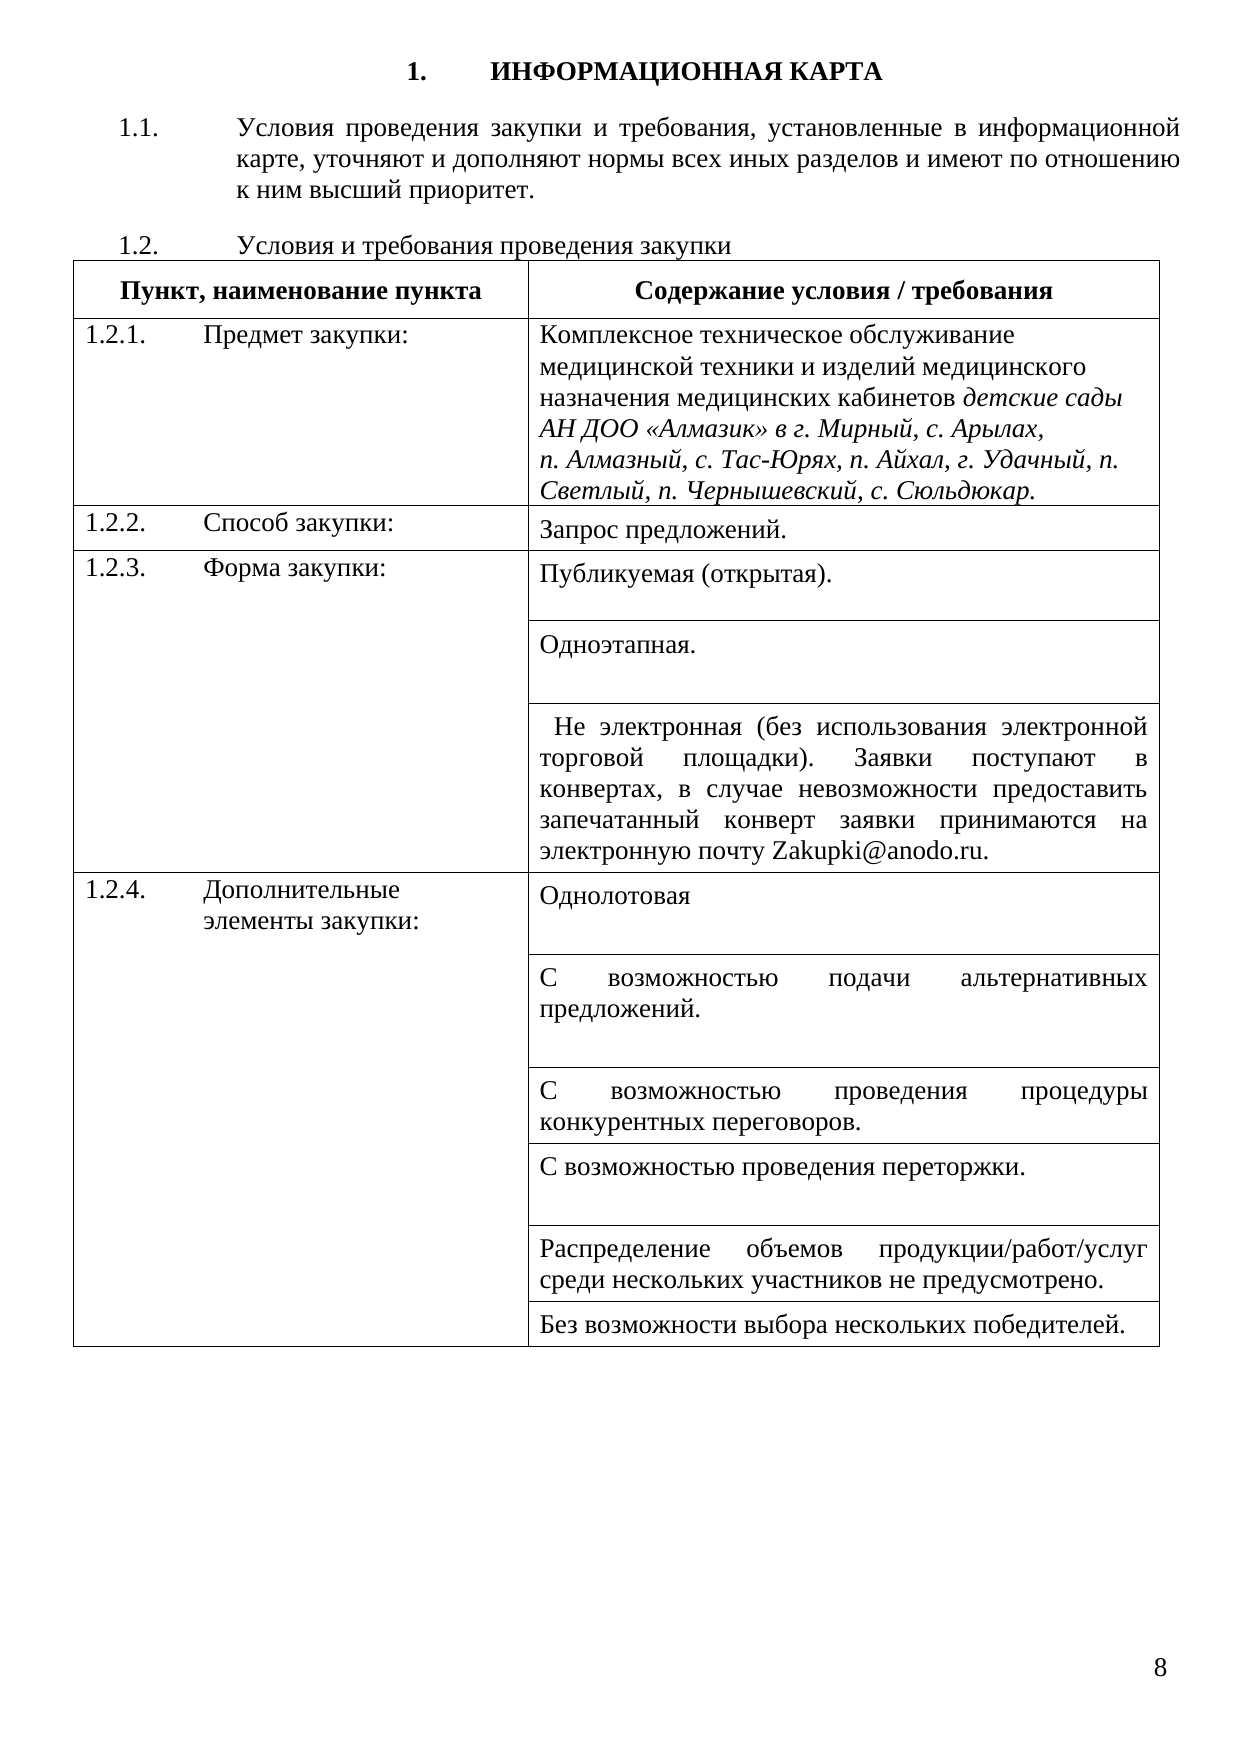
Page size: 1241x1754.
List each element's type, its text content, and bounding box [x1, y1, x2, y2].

table_cell Комплексное техническое обслуживание медицинской техники и изделий медицинского назначения медицинских кабинетов детские сады АН ДОО «Алмазик» в г. Мирный, с. Арылах, п. Алмазный, с. Тас-Юрях, п. Айхал, г. Удачный, п. Светлый, п. Чернышевский, с. Сюльдюкар. [529, 319, 1159, 505]
text Условия и требования проведения закупки [118, 229, 1181, 260]
text Информационная карта [118, 54, 1181, 86]
table_cell Способ закупки: [74, 506, 528, 550]
table_cell Запрос предложений. [529, 506, 1159, 550]
table_cell Без возможности выбора нескольких победителей. [529, 1302, 1159, 1346]
table_cell С возможностью проведения переторжки. [529, 1144, 1159, 1225]
table_cell Публикуемая (открытая). [529, 551, 1159, 620]
table_cell Распределение объемов продукции/работ/услуг среди нескольких участников не предусмотрено. [529, 1226, 1159, 1301]
table_cell Предмет закупки: [74, 319, 528, 505]
table_cell Не электронная (без использования электронной торговой площадки). Заявки поступают в конвертах, в случае невозможности предоставить запечатанный конверт заявки принимаются на электронную почту Zakupki@anodo.ru. [529, 704, 1159, 872]
table_cell Форма закупки: [74, 551, 528, 872]
table_cell С возможностью подачи альтернативных предложений. [529, 955, 1159, 1067]
table_cell С возможностью проведения процедуры конкурентных переговоров. [529, 1068, 1159, 1143]
text Условия проведения закупки и требования, установленные в информационной карте, уточняют и дополняют нормы всех иных разделов и имеют по отношению к ним высший приоритет. [118, 111, 1181, 204]
table_header Содержание условия / требования [529, 261, 1159, 317]
table_cell Однолотовая [529, 873, 1159, 954]
table_cell Дополнительные элементы закупки: [74, 873, 528, 1346]
table_cell Одноэтапная. [529, 621, 1159, 702]
table_header Пункт, наименование пункта [74, 261, 528, 317]
